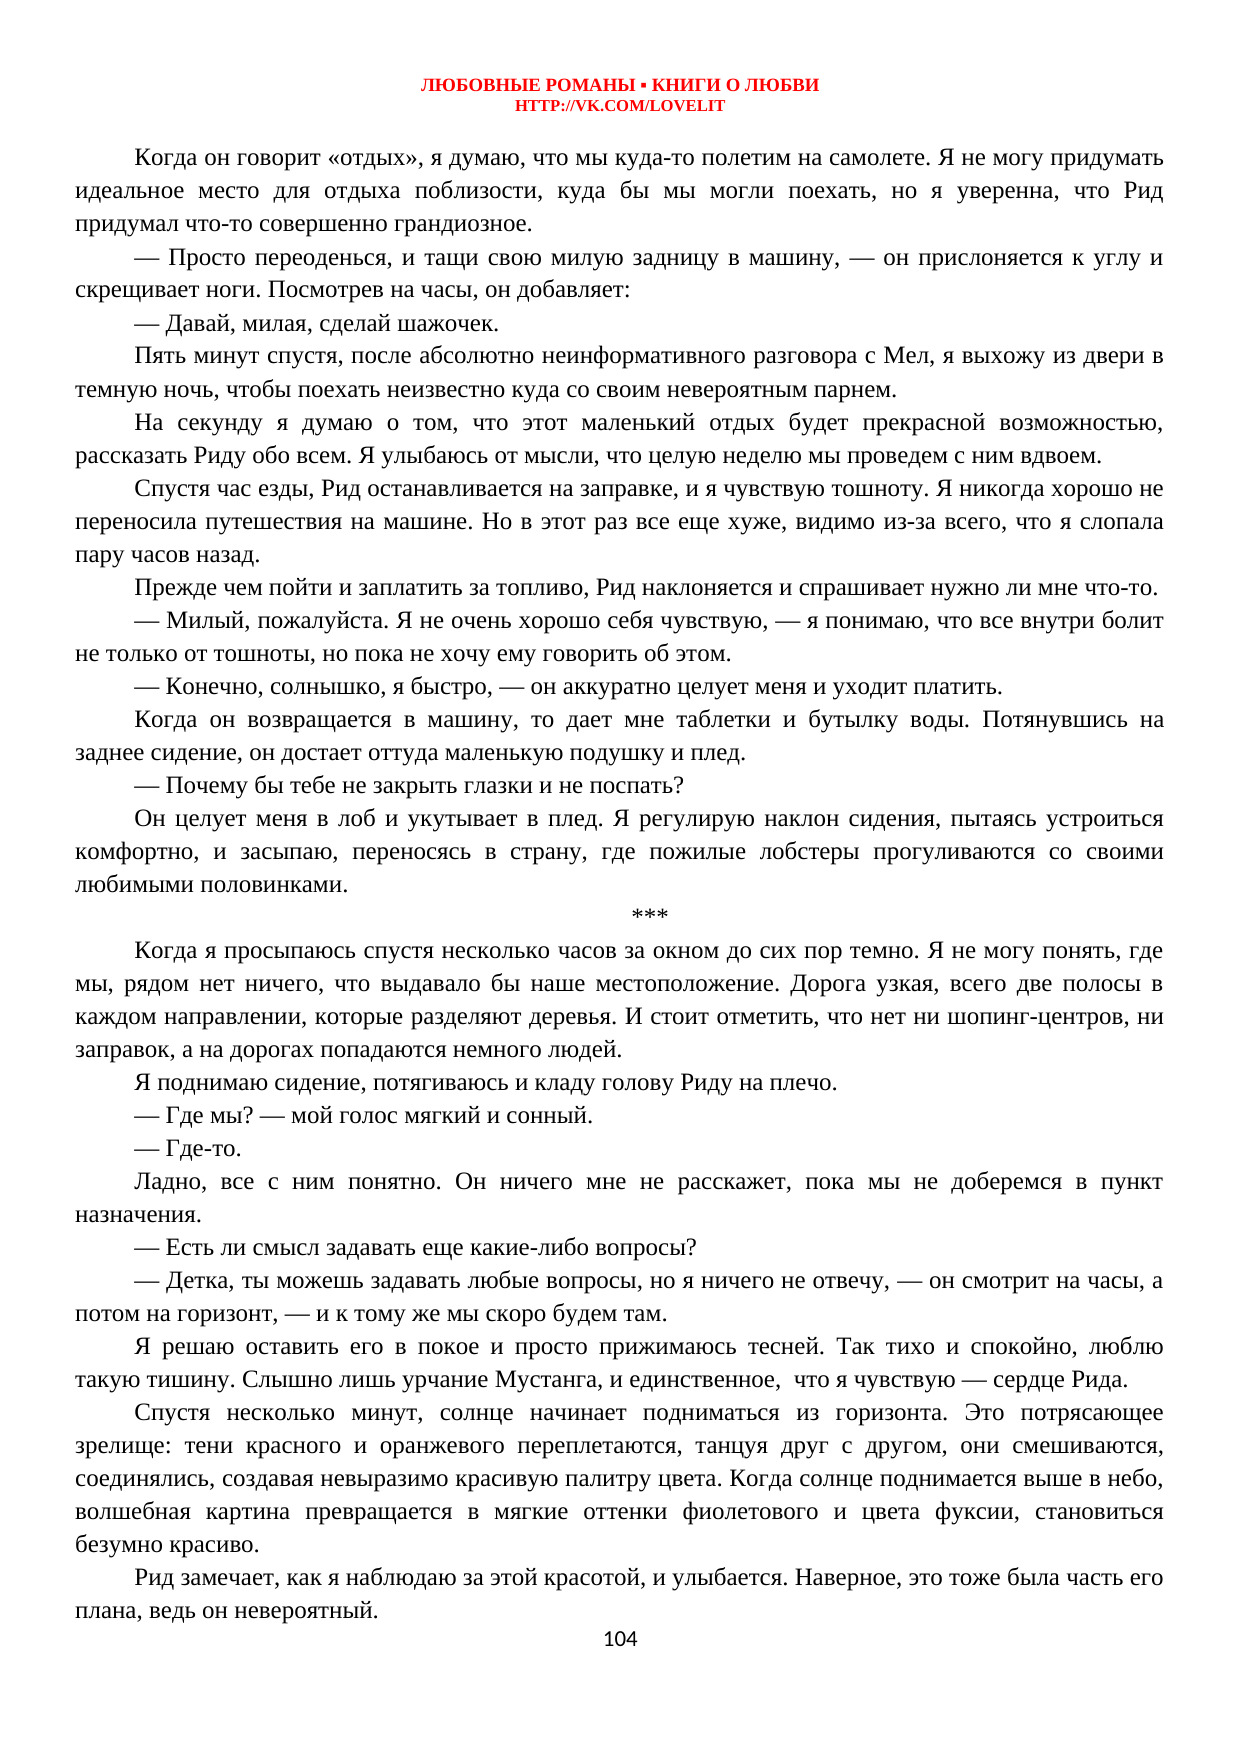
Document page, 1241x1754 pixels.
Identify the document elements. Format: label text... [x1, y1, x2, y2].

text Он целует меня в лоб и укутывает в плед. Я регулирую наклон сидения, пытаясь устроиться комфортно, и засыпаю, переносясь в страну, где пожилые лобстеры прогуливаются со своими любимыми половинками. [75, 803, 1165, 898]
text Я решаю оставить его в покое и просто прижимаюсь тесней. Так тихо и спокойно, люблю такую тишину. Слышно лишь урчание Мустанга, и единственное, что я чувствую — сердце Рида. [75, 1331, 1165, 1393]
text Когда он возвращается в машину, то дает мне таблетки и бутылку воды. Потянувшись на заднее сидение, он достает оттуда маленькую подушку и плед. [75, 704, 1165, 766]
text — Конечно, солнышко, я быстро, — он аккуратно целует меня и уходит платить. [75, 671, 1165, 699]
text *** [75, 902, 1165, 931]
text — Есть ли смысл задавать еще какие-либо вопросы? [75, 1232, 1165, 1261]
text — Просто переоденься, и тащи свою милую задницу в машину, — он прислоняется к углу и скрещивает ноги. Посмотрев на часы, он добавляет: [75, 242, 1165, 303]
text На секунду я думаю о том, что этот маленький отдых будет прекрасной возможностью, рассказать Риду обо всем. Я улыбаюсь от мысли, что целую неделю мы проведем с ним вдвоем. [75, 407, 1165, 468]
text Я поднимаю сидение, потягиваюсь и кладу голову Риду на плечо. [75, 1067, 1165, 1096]
text Спустя несколько минут, солнце начинает подниматься из горизонта. Это потрясающее зрелище: тени красного и оранжевого переплетаются, танцуя друг с другом, они смешиваются, соединялись, создавая невыразимо красивую палитру цвета. Когда солнце поднимается выше в небо, волшебная картина превращается в мягкие оттенки фиолетового и цвета фуксии, становиться безумно красиво. [75, 1397, 1165, 1558]
text — Давай, милая, сделай шажочек. [75, 308, 1165, 336]
text — Где-то. [75, 1133, 1165, 1162]
text Когда он говорит «отдых», я думаю, что мы куда-то полетим на самолете. Я не могу придумать идеальное место для отдыха поблизости, куда бы мы могли поехать, но я уверенна, что Рид придумал что-то совершенно грандиозное. [75, 142, 1165, 237]
text Рид замечает, как я наблюдаю за этой красотой, и улыбается. Наверное, это тоже была часть его плана, ведь он невероятный. [75, 1562, 1165, 1624]
text — Детка, ты можешь задавать любые вопросы, но я ничего не отвечу, — он смотрит на часы, а потом на горизонт, — и к тому же мы скоро будем там. [75, 1265, 1165, 1327]
text — Почему бы тебе не закрыть глазки и не поспать? [75, 770, 1165, 799]
text Когда я просыпаюсь спустя несколько часов за окном до сих пор темно. Я не могу понять, где мы, рядом нет ничего, что выдавало бы наше местоположение. Дорога узкая, всего две полосы в каждом направлении, которые разделяют деревья. И стоит отметить, что нет ни шопинг-центров, ни заправок, а на дорогах попадаются немного людей. [75, 935, 1165, 1063]
text Спустя час езды, Рид останавливается на заправке, и я чувствую тошноту. Я никогда хорошо не переносила путешествия на машине. Но в этот раз все еще хуже, видимо из-за всего, что я слопала пару часов назад. [75, 473, 1165, 567]
text — Милый, пожалуйста. Я не очень хорошо себя чувствую, — я понимаю, что все внутри болит не только от тошноты, но пока не хочу ему говорить об этом. [75, 605, 1165, 667]
text Ладно, все с ним понятно. Он ничего мне не расскажет, пока мы не доберемся в пункт назначения. [75, 1166, 1165, 1228]
text Прежде чем пойти и заплатить за топливо, Рид наклоняется и спрашивает нужно ли мне что-то. [75, 572, 1165, 601]
text — Где мы? — мой голос мягкий и сонный. [75, 1100, 1165, 1129]
text Пять минут спустя, после абсолютно неинформативного разговора с Мел, я выхожу из двери в темную ночь, чтобы поехать неизвестно куда со своим невероятным парнем. [75, 341, 1165, 402]
